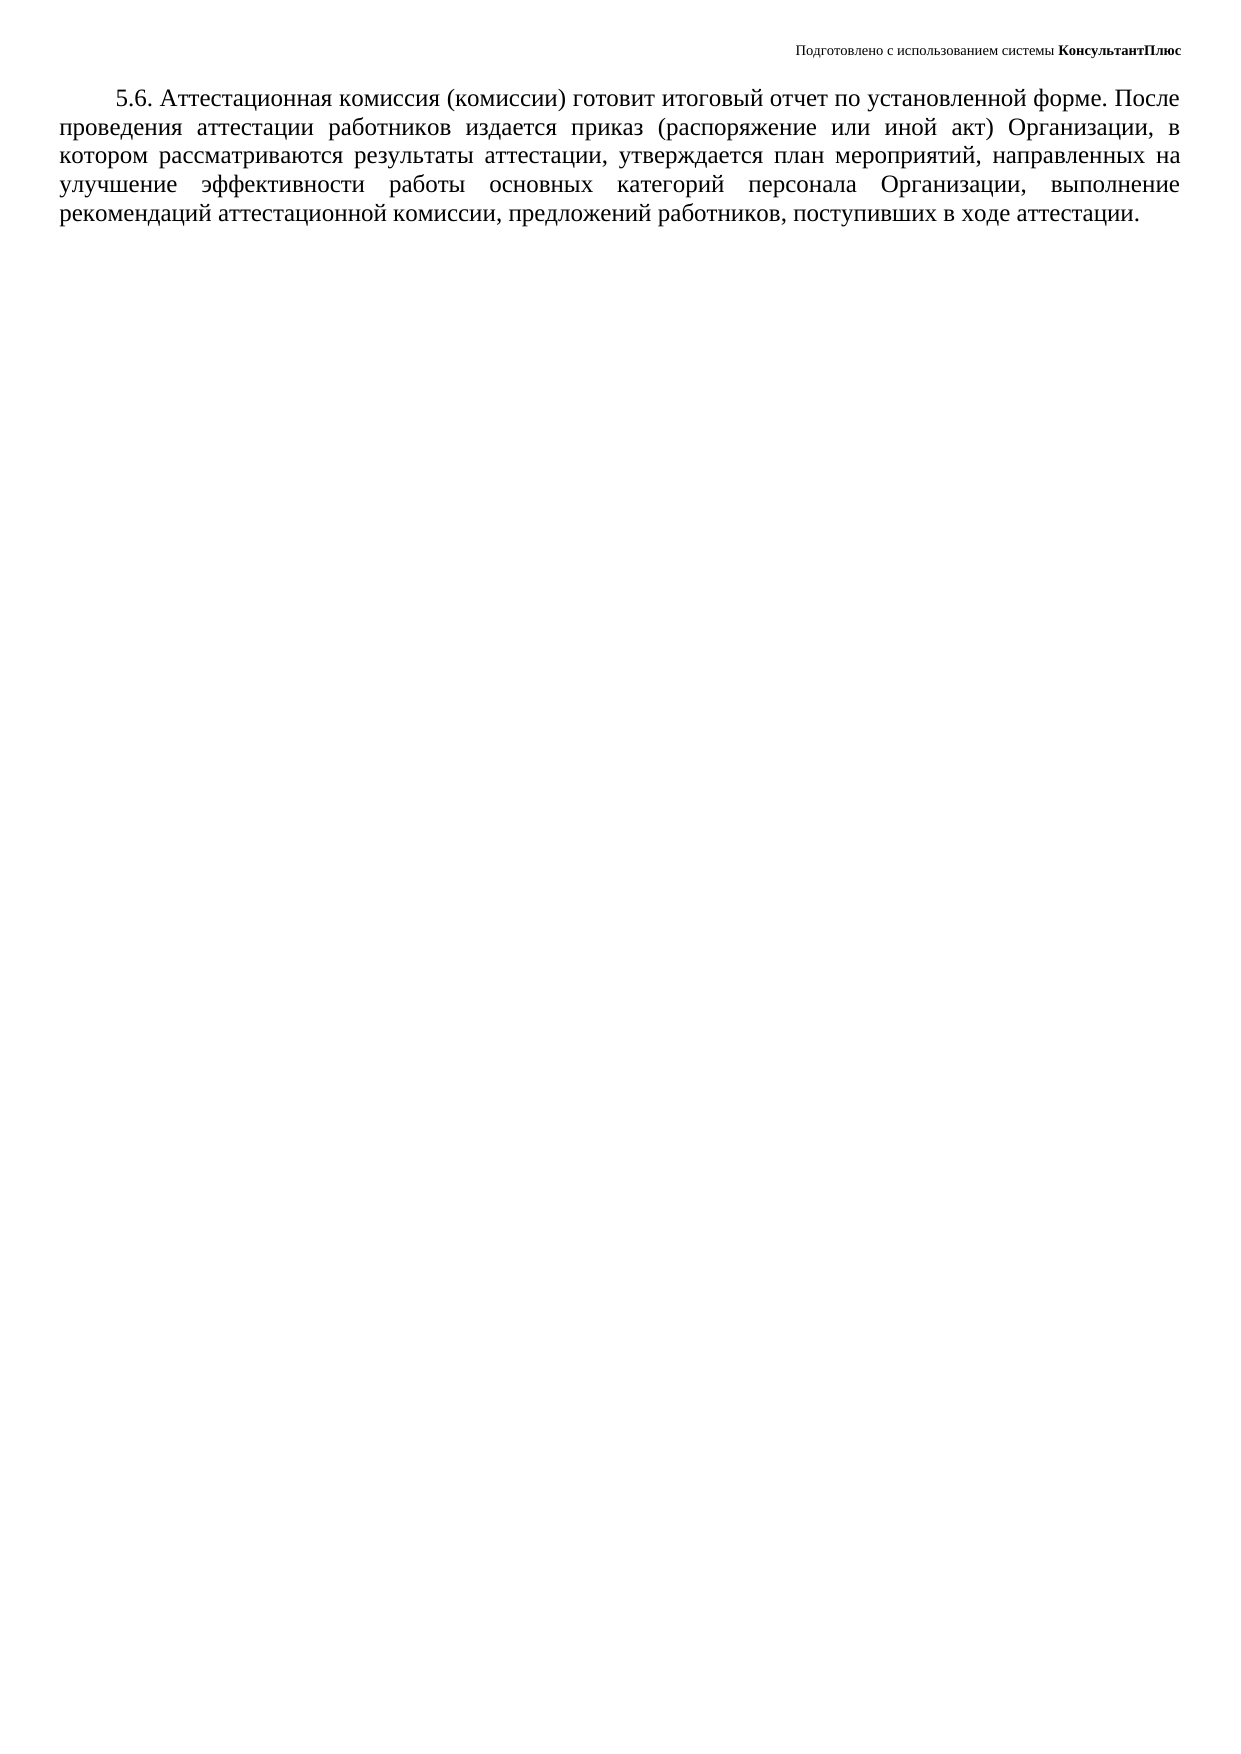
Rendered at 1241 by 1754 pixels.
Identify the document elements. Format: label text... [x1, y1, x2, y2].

text 5.6. Аттестационная комиссия (комиссии) готовит итоговый отчет по установленной форме. После проведения аттестации работников издается приказ (распоряжение или иной акт) Организации, в котором рассматриваются результаты аттестации, утверждается план мероприятий, направленных на улучшение эффективности работы основных категорий персонала Организации, выполнение рекомендаций аттестационной комиссии, предложений работников, поступивших в ходе аттестации. [59, 83, 1181, 227]
